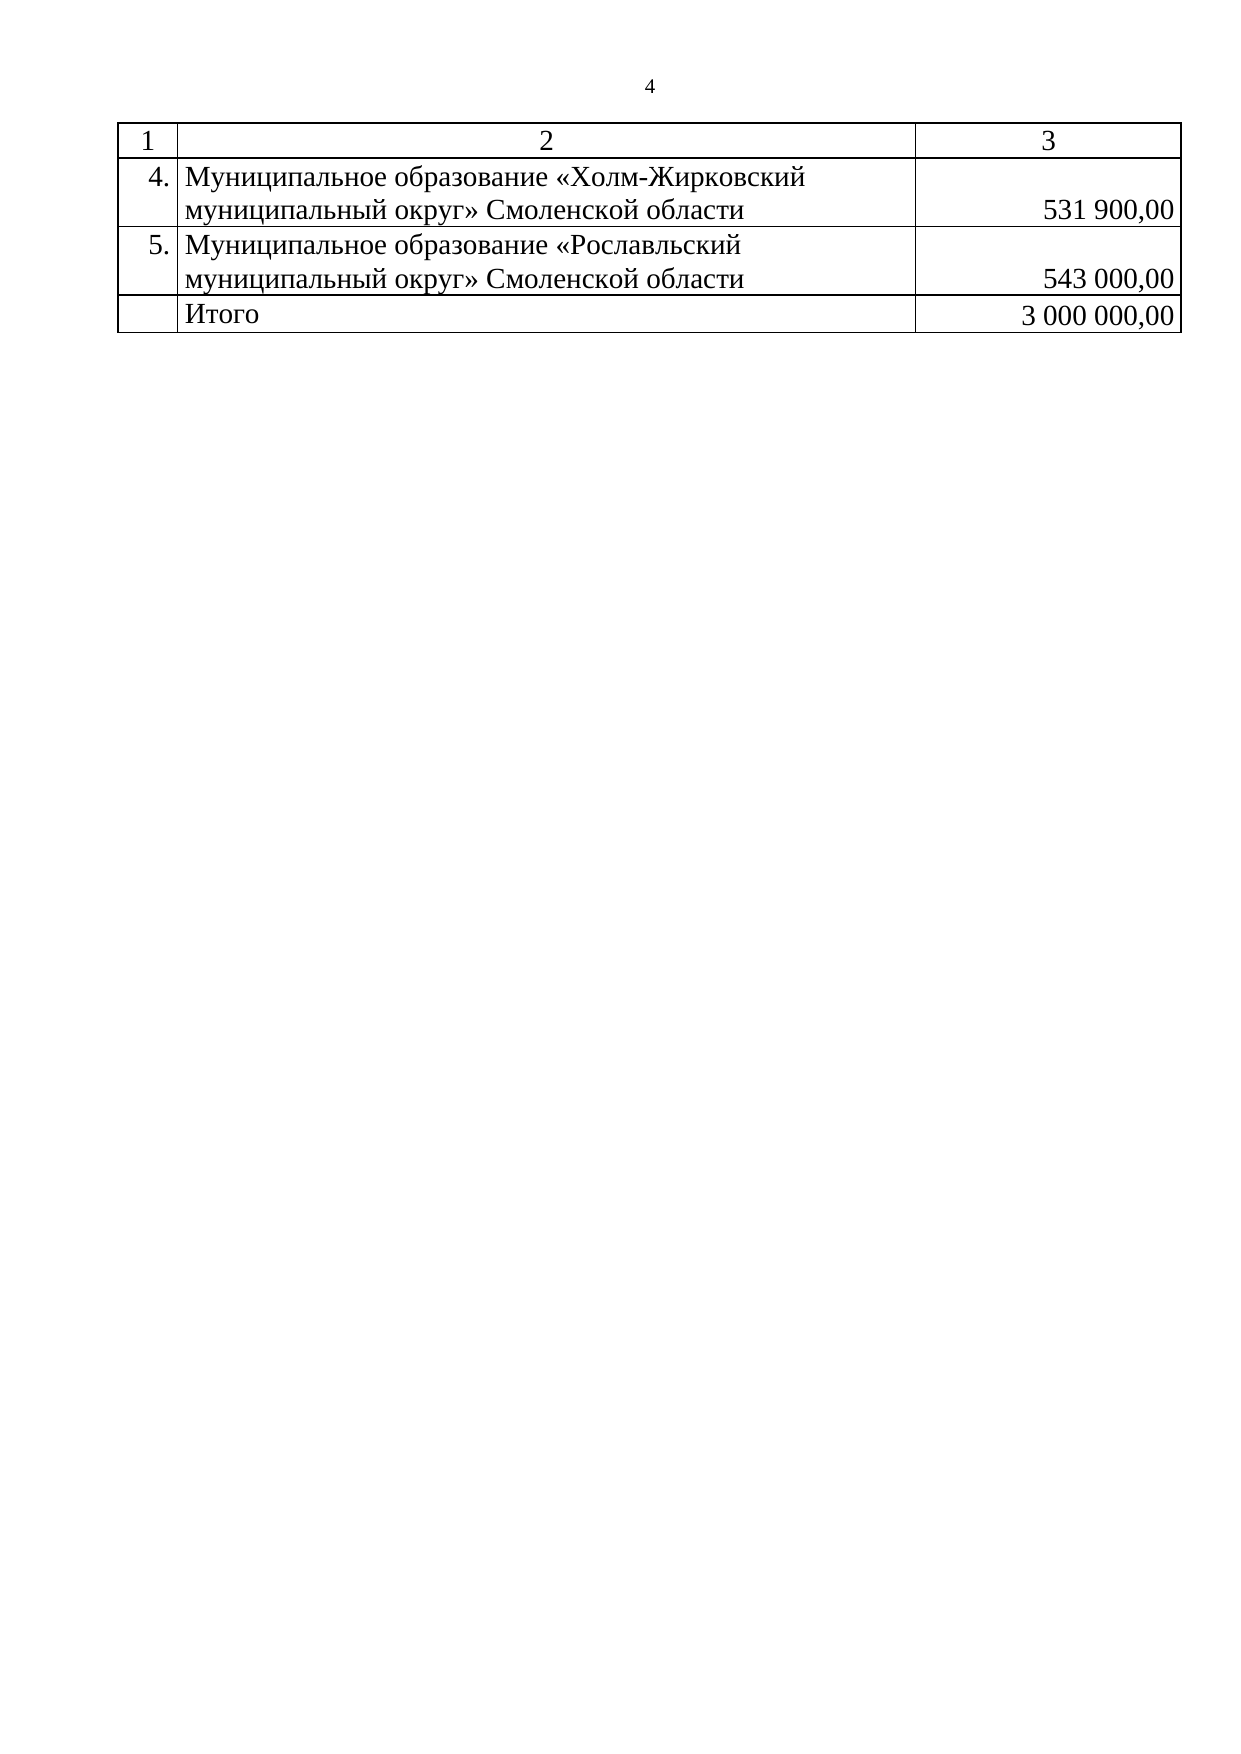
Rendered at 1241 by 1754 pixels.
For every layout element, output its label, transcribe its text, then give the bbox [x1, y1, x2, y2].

table_cell 5. [119, 227, 177, 294]
table_cell 543 000,00 [916, 227, 1180, 294]
table_cell Муниципальное образование «Холм-Жирковский муниципальный округ» Смоленской области [178, 159, 915, 226]
table_cell Итого [178, 296, 915, 332]
table_header 1 [119, 124, 177, 157]
table_cell Муниципальное образование «Рославльский муниципальный округ» Смоленской области [178, 227, 915, 294]
table_cell [119, 296, 177, 332]
table_cell 531 900,00 [916, 159, 1180, 226]
table_header 2 [178, 124, 915, 157]
table_cell 4. [119, 159, 177, 226]
table_header 3 [916, 124, 1180, 157]
table_cell 3 000 000,00 [916, 296, 1180, 332]
